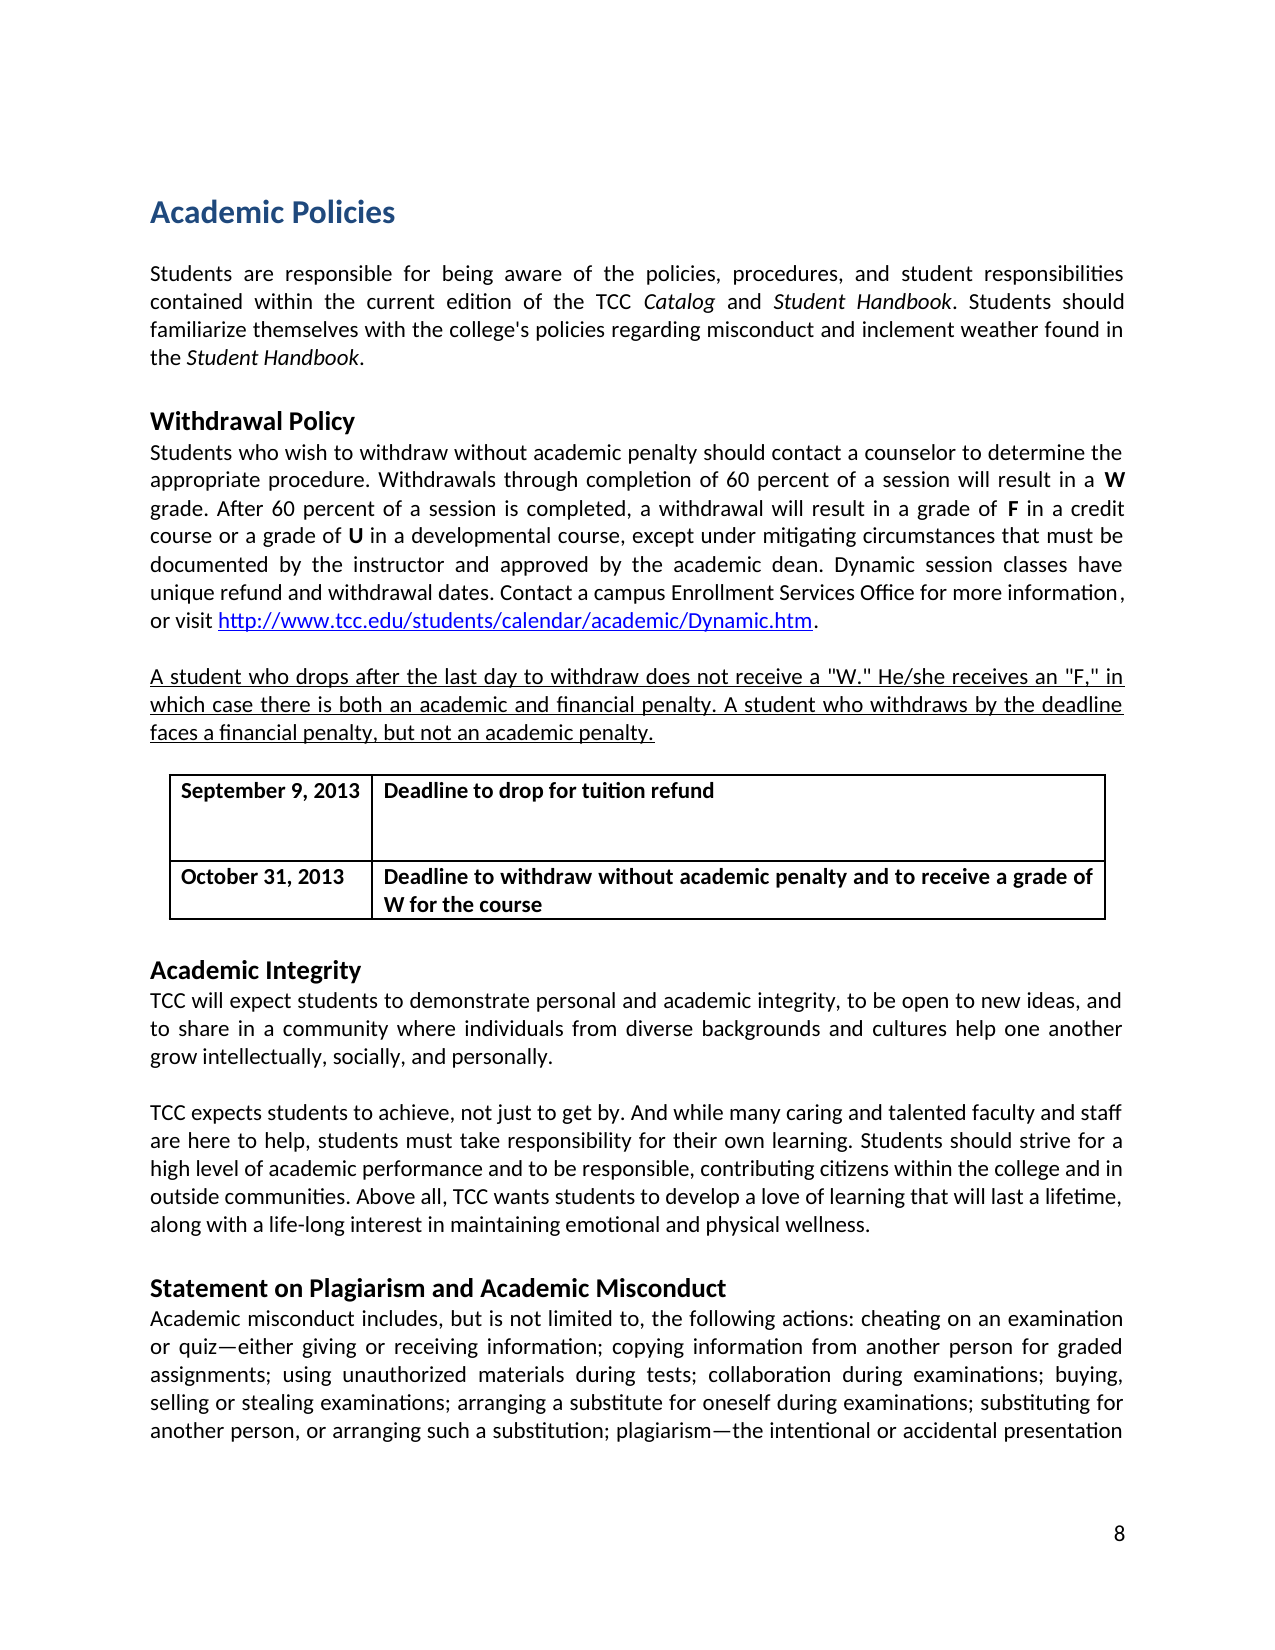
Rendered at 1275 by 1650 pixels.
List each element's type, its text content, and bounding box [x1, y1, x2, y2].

text Students are responsible for being aware of the policies, procedures, and student responsibilities contained within the current edition of the TCC Catalog and Student Handbook. Students should familiarize themselves with the college's policies regarding misconduct and inclement weather found in the Student Handbook. [150, 259, 1125, 372]
subtitle Statement on Plagiarism and Academic Misconduct [150, 1271, 1125, 1304]
table_cell Deadline to withdraw without academic penalty and to receive a grade of W for the course [373, 862, 1104, 918]
text A student who drops after the last day to withdraw does not receive a "W." He/she receives an "F," in which case there is both an academic and financial penalty. A student who withdraws by the deadline faces a financial penalty, but not an academic penalty. [150, 662, 1125, 686]
text Students who wish to withdraw without academic penalty should contact a counselor to determine the appropriate procedure. Withdrawals through completion of 60 percent of a session will result in a W grade. After 60 percent of a session is completed, a withdrawal will result in a grade of F in a credit course or a grade of U in a developmental course, except under mitigating circumstances that must be documented by the instructor and approved by the academic dean. Dynamic session classes have unique refund and withdrawal dates. Contact a campus Enrollment Services Office for more information, or visit http://www.tcc.edu/students/calendar/academic/Dynamic.htm. [150, 438, 1125, 634]
text TCC will expect students to demonstrate personal and academic integrity, to be open to new ideas, and to share in a community where individuals from diverse backgrounds and cultures help one another grow intellectually, socially, and personally. [150, 986, 1125, 1070]
text TCC expects students to achieve, not just to get by. And while many caring and talented faculty and staff are here to help, students must take responsibility for their own learning. Students should strive for a high level of academic performance and to be responsible, contributing citizens within the college and in outside communities. Above all, TCC wants students to develop a love of learning that will last a lifetime, along with a life-long interest in maintaining emotional and physical wellness. [150, 1098, 1125, 1238]
table_header Deadline to drop for tuition refund [373, 776, 1104, 860]
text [150, 1304, 1125, 1444]
subtitle Withdrawal Policy [150, 404, 1125, 438]
text A student who drops after the last day to withdraw does not receive a "W." He/she receives an "F," in which case there is both an academic and financial penalty. A student who withdraws by the deadline faces a financial penalty, but not an academic penalty. [150, 687, 1125, 746]
table_cell October 31, 2013 [171, 862, 371, 918]
table_header September 9, 2013 [171, 776, 371, 860]
subtitle Academic Policies [150, 191, 1125, 231]
subtitle Academic Integrity [150, 953, 1125, 986]
